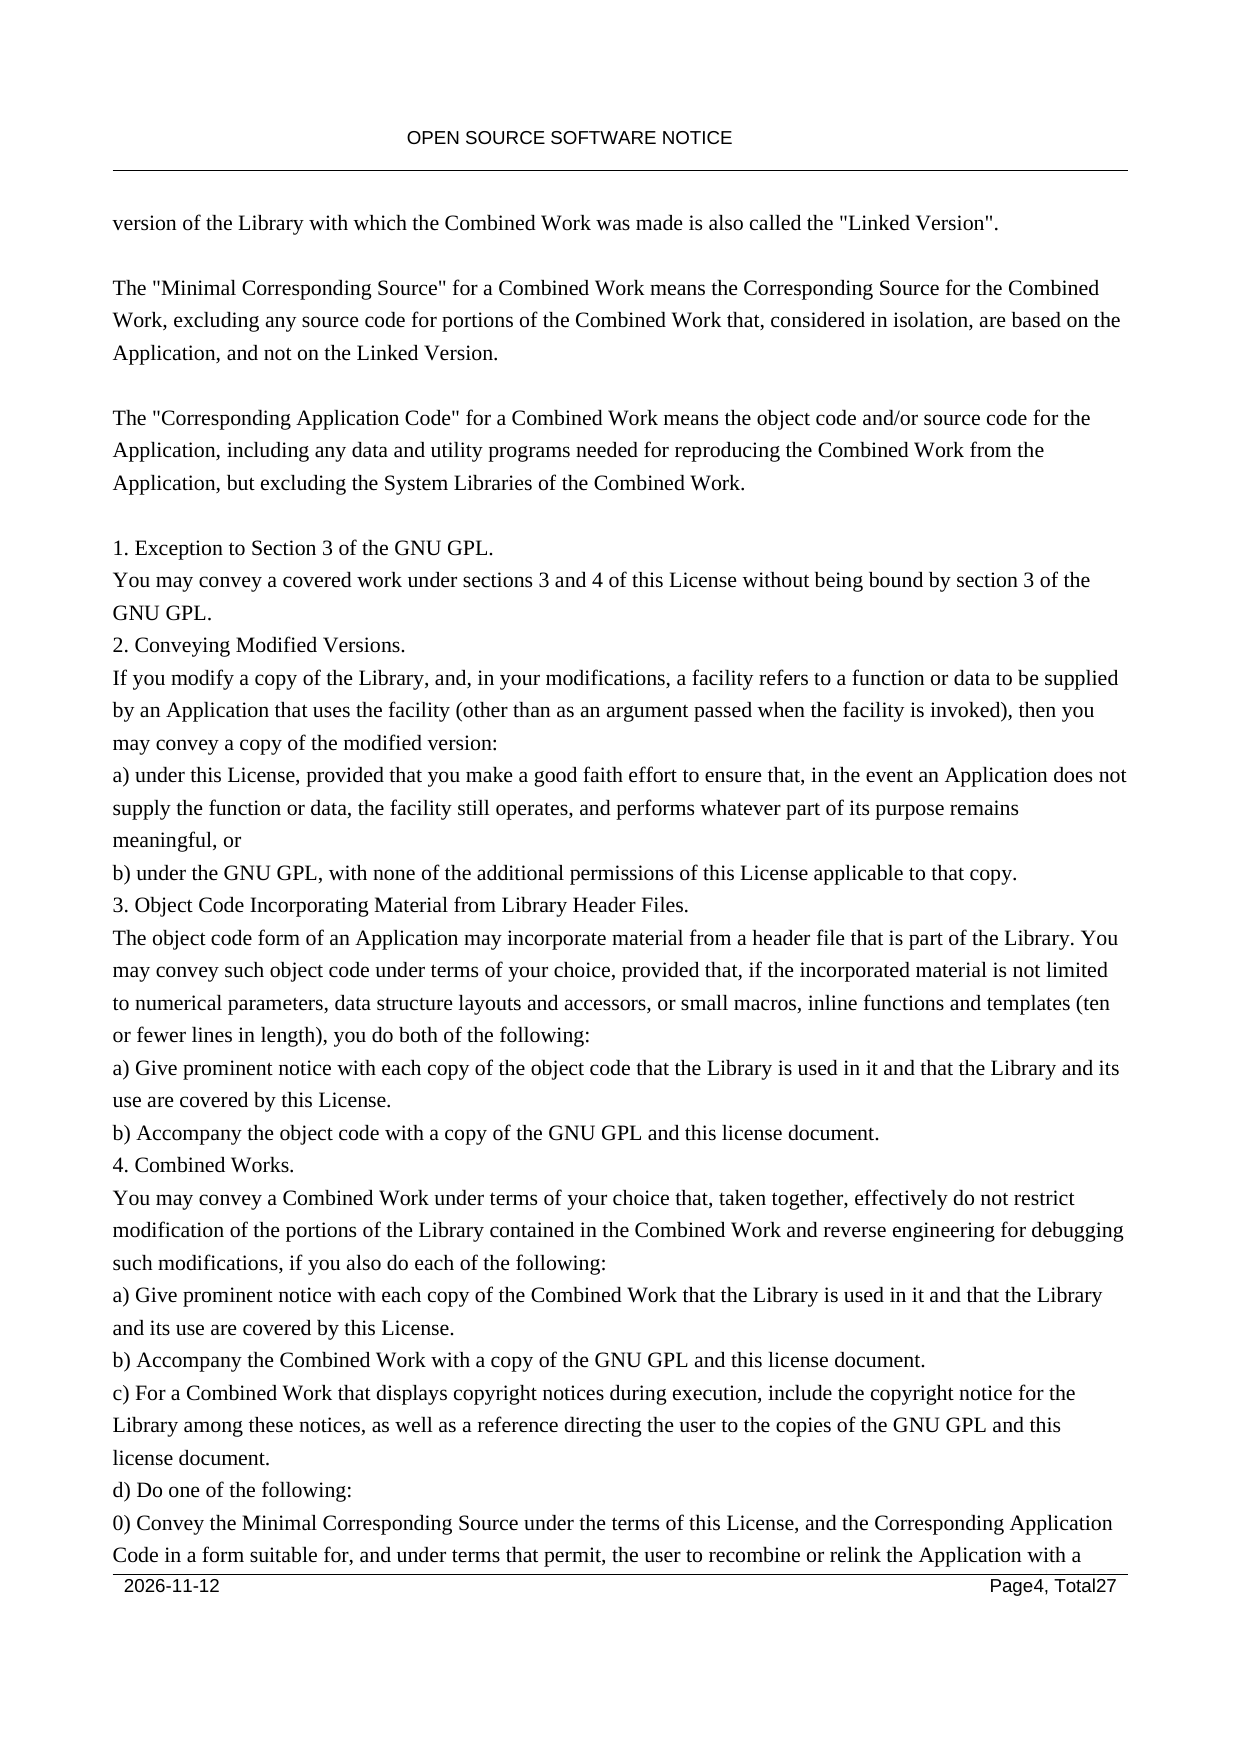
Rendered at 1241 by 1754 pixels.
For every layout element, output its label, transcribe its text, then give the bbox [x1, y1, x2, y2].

text b) Accompany the Combined Work with a copy of the GNU GPL and this license document. [112, 1344, 1128, 1376]
text The "Minimal Corresponding Source" for a Combined Work means the Corresponding Source for the Combined Work, excluding any source code for portions of the Combined Work that, considered in isolation, are based on the Application, and not on the Linked Version. [112, 271, 1128, 369]
text b) Accompany the object code with a copy of the GNU GPL and this license document. [112, 1116, 1128, 1149]
text The object code form of an Application may incorporate material from a header file that is part of the Library. You may convey such object code under terms of your choice, provided that, if the incorporated material is not limited to numerical parameters, data structure layouts and accessors, or small macros, inline functions and templates (ten or fewer lines in length), you do both of the following: [112, 921, 1128, 1051]
text a) under this License, provided that you make a good faith effort to ensure that, in the event an Application does not supply the function or data, the facility still operates, and performs whatever part of its purpose remains meaningful, or [112, 759, 1128, 856]
text 3. Object Code Incorporating Material from Library Header Files. [112, 889, 1128, 921]
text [112, 1506, 1128, 1571]
text 2. Conveying Modified Versions. [112, 629, 1128, 661]
text 1. Exception to Section 3 of the GNU GPL. [112, 531, 1128, 564]
text You may convey a covered work under sections 3 and 4 of this License without being bound by section 3 of the GNU GPL. [112, 564, 1128, 629]
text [112, 206, 1128, 239]
text c) For a Combined Work that displays copyright notices during execution, include the copyright notice for the Library among these notices, as well as a reference directing the user to the copies of the GNU GPL and this license document. [112, 1376, 1128, 1474]
text 4. Combined Works. [112, 1149, 1128, 1181]
text You may convey a Combined Work under terms of your choice that, taken together, effectively do not restrict modification of the portions of the Library contained in the Combined Work and reverse engineering for debugging such modifications, if you also do each of the following: [112, 1181, 1128, 1279]
text b) under the GNU GPL, with none of the additional permissions of this License applicable to that copy. [112, 856, 1128, 889]
text If you modify a copy of the Library, and, in your modifications, a facility refers to a function or data to be supplied by an Application that uses the facility (other than as an argument passed when the facility is invoked), then you may convey a copy of the modified version: [112, 661, 1128, 759]
text a) Give prominent notice with each copy of the object code that the Library is used in it and that the Library and its use are covered by this License. [112, 1051, 1128, 1116]
text a) Give prominent notice with each copy of the Combined Work that the Library is used in it and that the Library and its use are covered by this License. [112, 1279, 1128, 1344]
text The "Corresponding Application Code" for a Combined Work means the object code and/or source code for the Application, including any data and utility programs needed for reproducing the Combined Work from the Application, but excluding the System Libraries of the Combined Work. [112, 401, 1128, 499]
text d) Do one of the following: [112, 1474, 1128, 1506]
